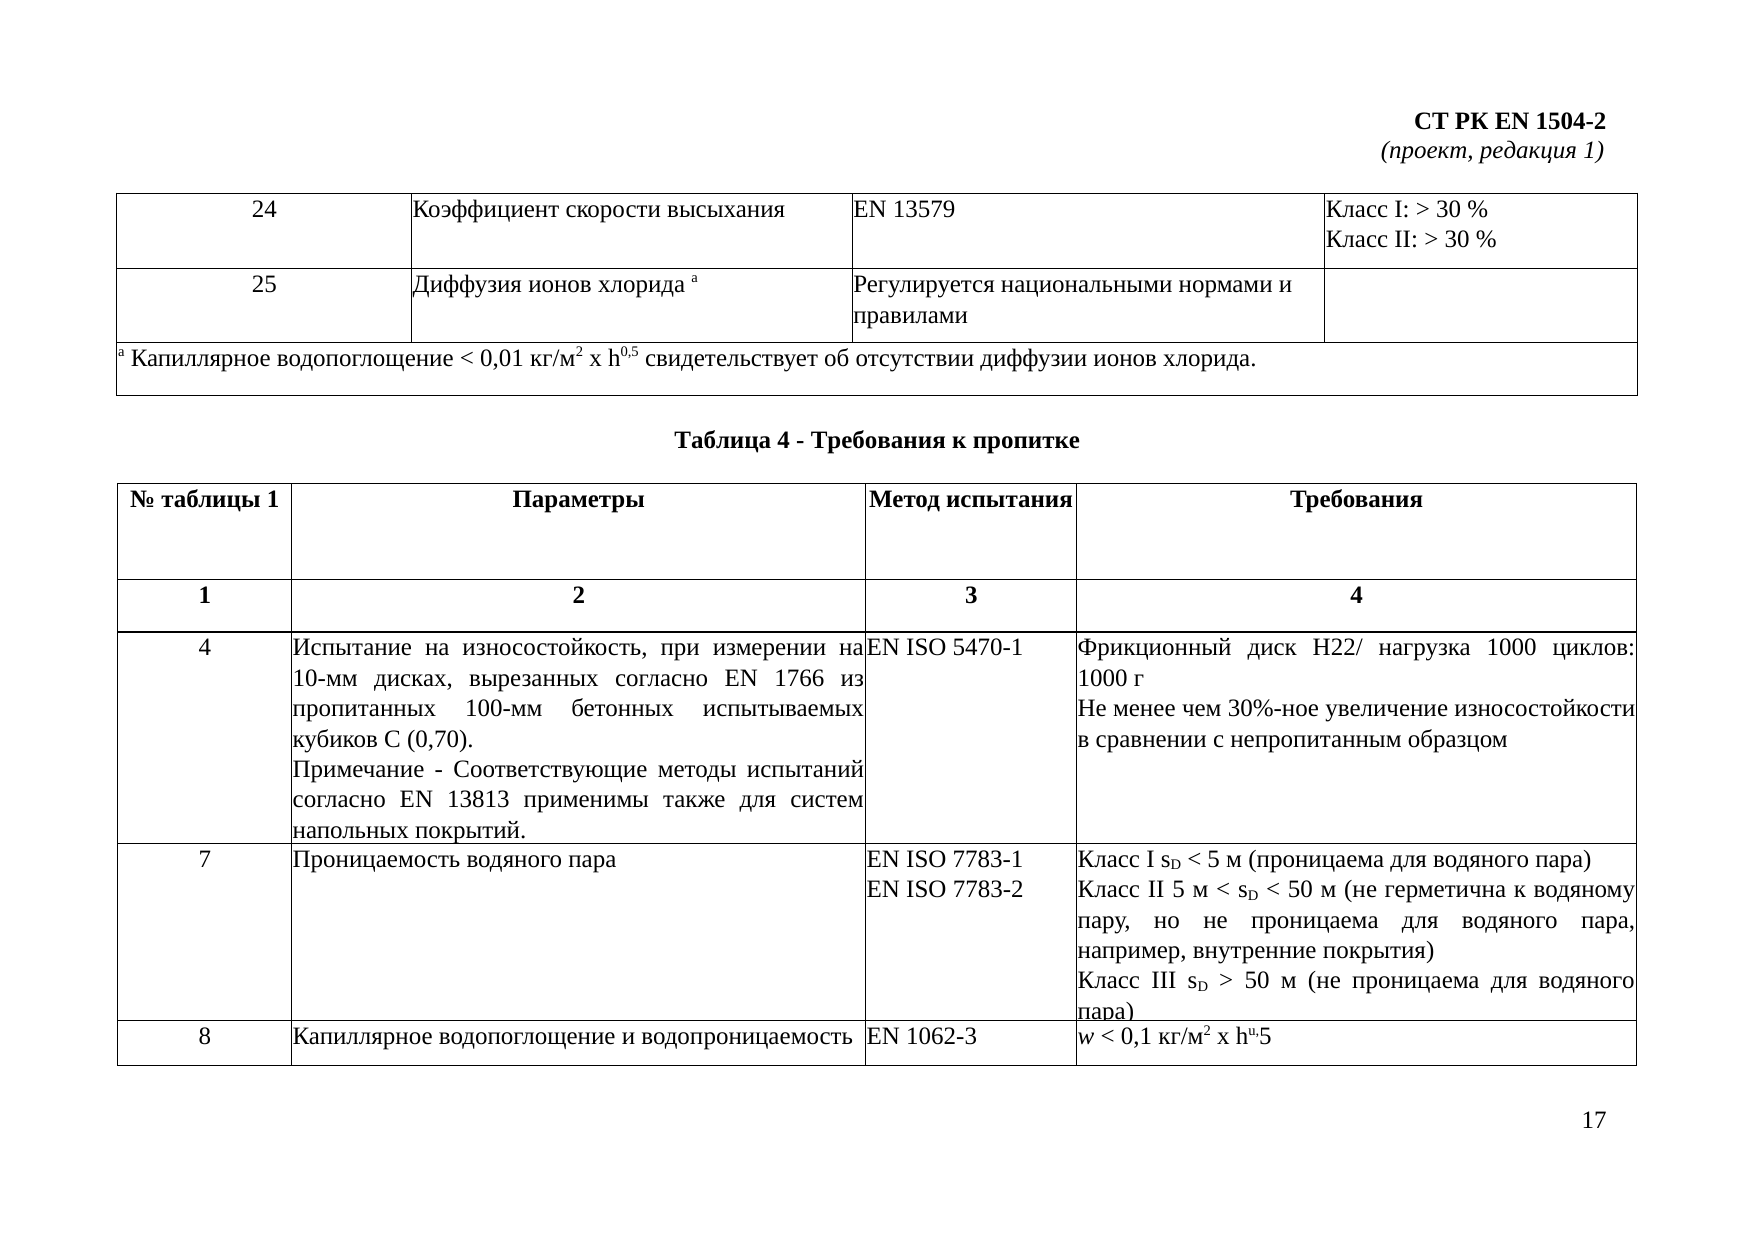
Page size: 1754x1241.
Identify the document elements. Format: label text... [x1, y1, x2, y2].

table_cell 4 [118, 633, 291, 843]
table_header № таблицы 1 [118, 484, 291, 579]
table_cell 25 [117, 269, 411, 342]
table_cell Фрикционный диск Н22/ нагрузка 1000 циклов: 1000 г Не менее чем 30%-ное увеличение износостойкости в сравнении с непропитанным образцом [1077, 633, 1636, 843]
table_cell 7 [118, 844, 291, 1020]
table_cell [1325, 269, 1637, 342]
table_cell Регулируется национальными нормами и правилами [853, 269, 1324, 342]
table_cell EN ISO 5470-1 [866, 633, 1076, 843]
table_cell а Капиллярное водопоглощение < 0,01 кг/м2 х h0,5 свидетельствует об отсутствии диффузии ионов хлорида. [117, 343, 1637, 395]
table_cell 3 [866, 580, 1076, 631]
table_cell w < 0,1 кг/м2 х hu,5 [1077, 1021, 1636, 1064]
table_cell Проницаемость водяного пара [292, 844, 865, 1020]
table_cell Диффузия ионов хлорида а [412, 269, 852, 342]
table_header EN 13579 [853, 194, 1324, 268]
table_cell EN ISO 7783-1 EN ISO 7783-2 [866, 844, 1076, 1020]
table_header Коэффициент скорости высыхания [412, 194, 852, 268]
table_cell 1 [118, 580, 291, 631]
table_cell Испытание на износостойкость, при измерении на 10-мм дисках, вырезанных согласно EN 1766 из пропитанных 100-мм бетонных испытываемых кубиков С (0,70). Примечание - Соответствующие методы испытаний согласно EN 13813 применимы также для систем напольных покрытий. [292, 633, 865, 843]
table_cell 8 [118, 1021, 291, 1064]
table_header Метод испытания [866, 484, 1076, 579]
text Таблица 4 - Требования к пропитке [148, 425, 1606, 454]
table_header Требования [1077, 484, 1636, 579]
table_header Параметры [292, 484, 865, 579]
table_cell Класс I sD < 5 м (проницаема для водяного пара) Класс II 5 м < sD < 50 м (не герметична к водяному пару, но не проницаема для водяного пара, например, внутренние покрытия) Класс III sD > 50 м (не проницаема для водяного пара) [1077, 844, 1636, 1020]
table_cell 4 [1077, 580, 1636, 631]
table_header 24 [117, 194, 411, 268]
table_cell EN 1062-3 [866, 1021, 1076, 1064]
table_cell 2 [292, 580, 865, 631]
table_cell Капиллярное водопоглощение и водопроницаемость [292, 1021, 865, 1064]
table_header Класс I: > 30 % Класс II: > 30 % [1325, 194, 1637, 268]
